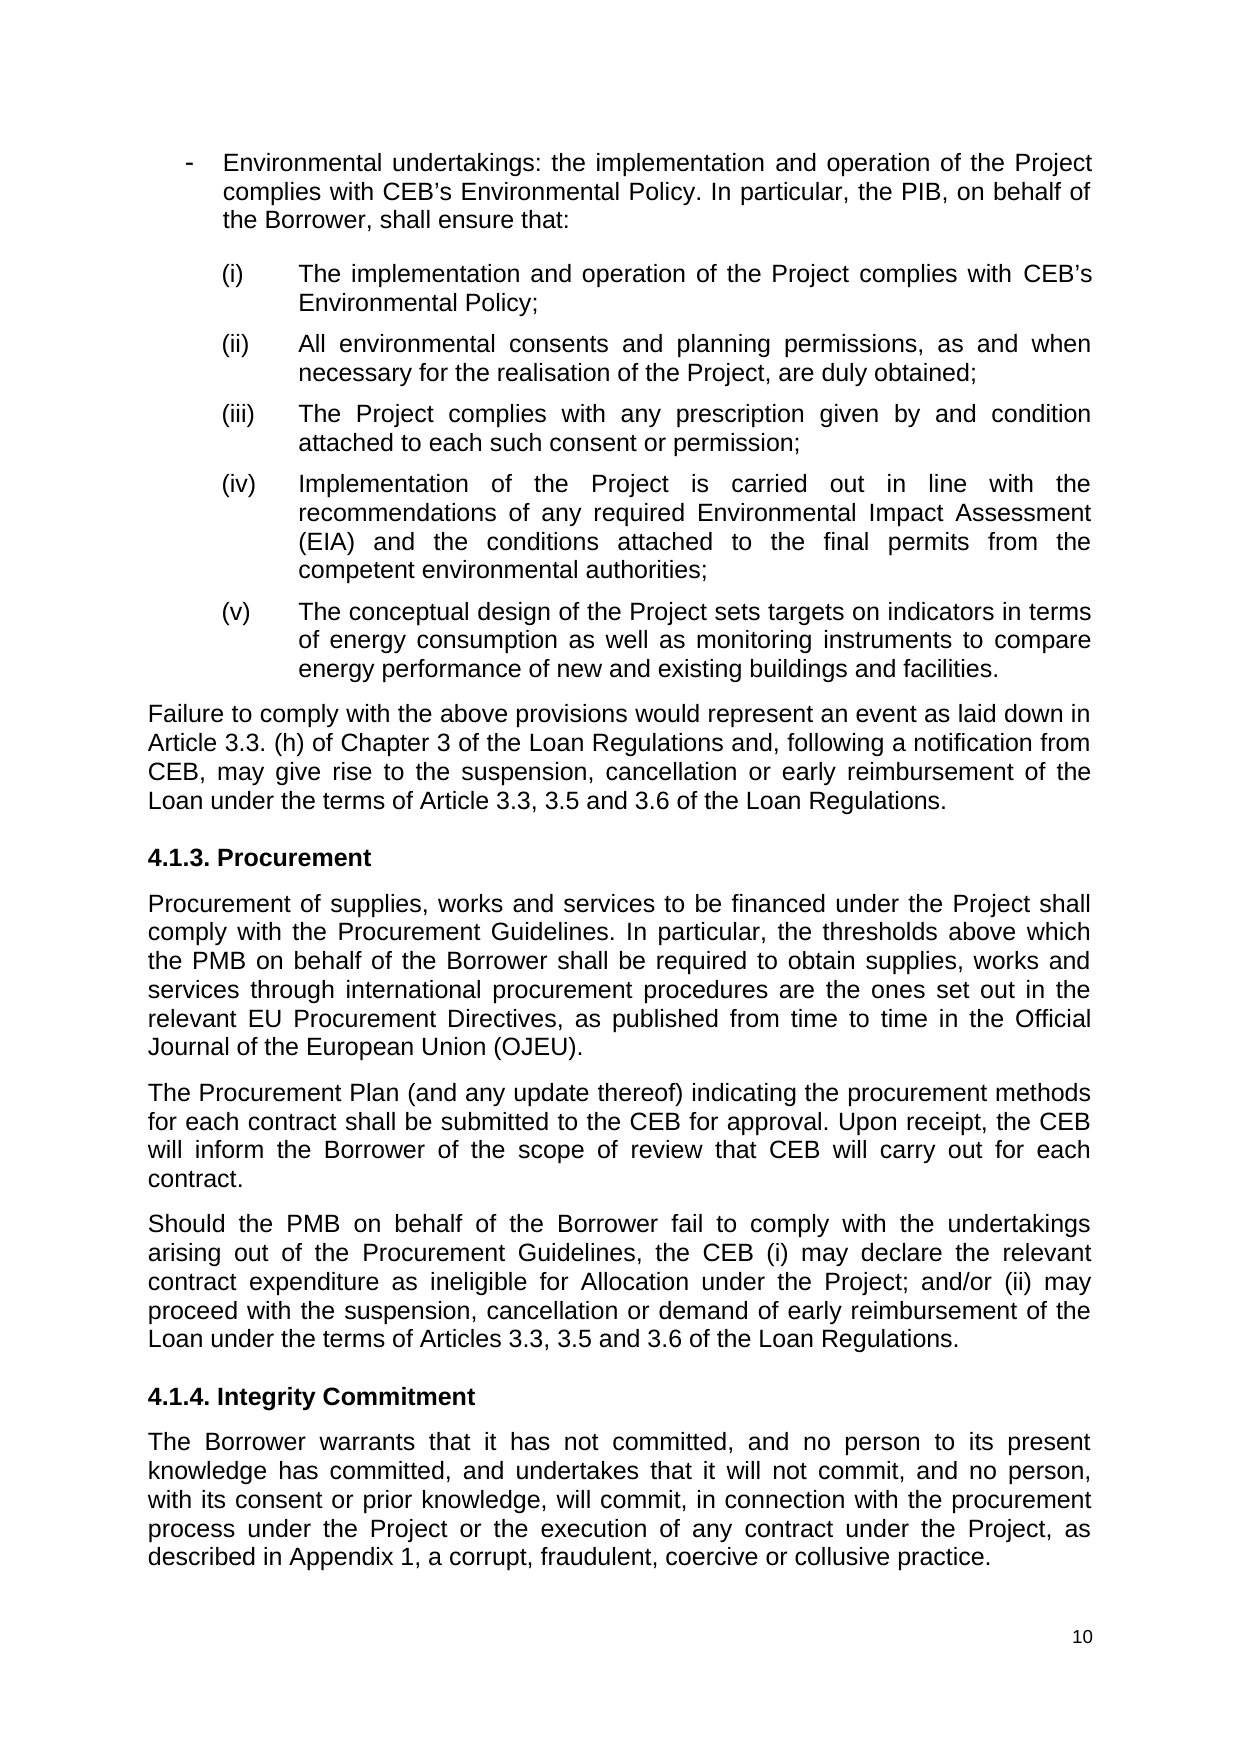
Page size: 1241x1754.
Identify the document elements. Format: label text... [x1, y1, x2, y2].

text Failure to comply with the above provisions would represent an event as laid down in Article 3.3. (h) of Chapter 3 of the Loan Regulations and, following a notification from CEB, may give rise to the suspension, cancellation or early reimbursement of the Loan under the terms of Article 3.3, 3.5 and 3.6 of the Loan Regulations. [148, 699, 1093, 814]
list The Project complies with any prescription given by and condition attached to each such consent or permission; [221, 399, 1093, 456]
text Procurement of supplies, works and services to be financed under the Project shall comply with the Procurement Guidelines. In particular, the thresholds above which the PMB on behalf of the Borrower shall be required to obtain supplies, works and services through international procurement procedures are the ones set out in the relevant EU Procurement Directives, as published from time to time in the Official Journal of the European Union (OJEU). [148, 888, 1093, 1061]
text 4.1.3. Procurement [148, 843, 1093, 872]
text Should the PMB on behalf of the Borrower fail to comply with the undertakings arising out of the Procurement Guidelines, the CEB (i) may declare the relevant contract expenditure as ineligible for Allocation under the Project; and/or (ii) may proceed with the suspension, cancellation or demand of early reimbursement of the Loan under the terms of Articles 3.3, 3.5 and 3.6 of the Loan Regulations. [148, 1209, 1093, 1353]
text The Borrower warrants that it has not committed, and no person to its present knowledge has committed, and undertakes that it will not commit, and no person, with its consent or prior knowledge, will commit, in connection with the procurement process under the Project or the execution of any contract under the Project, as described in Appendix 1, a corrupt, fraudulent, coercive or collusive practice. [148, 1427, 1093, 1571]
list The implementation and operation of the Project complies with CEB’s Environmental Policy; [221, 259, 1093, 316]
list Implementation of the Project is carried out in line with the recommendations of any required Environmental Impact Assessment (EIA) and the conditions attached to the final permits from the competent environmental authorities; [221, 469, 1093, 584]
text The Procurement Plan (and any update thereof) indicating the procurement methods for each contract shall be submitted to the CEB for approval. Upon receipt, the CEB will inform the Borrower of the scope of review that CEB will carry out for each contract. [148, 1078, 1093, 1193]
list The conceptual design of the Project sets targets on indicators in terms of energy consumption as well as monitoring instruments to compare energy performance of new and existing buildings and facilities. [221, 596, 1093, 683]
list All environmental consents and planning permissions, as and when necessary for the realisation of the Project, are duly obtained; [221, 329, 1093, 386]
text 4.1.4. Integrity Commitment [148, 1382, 1093, 1411]
list Environmental undertakings: the implementation and operation of the Project complies with CEB’s Environmental Policy. In particular, the PIB, on behalf of the Borrower, shall ensure that: [185, 148, 1093, 234]
